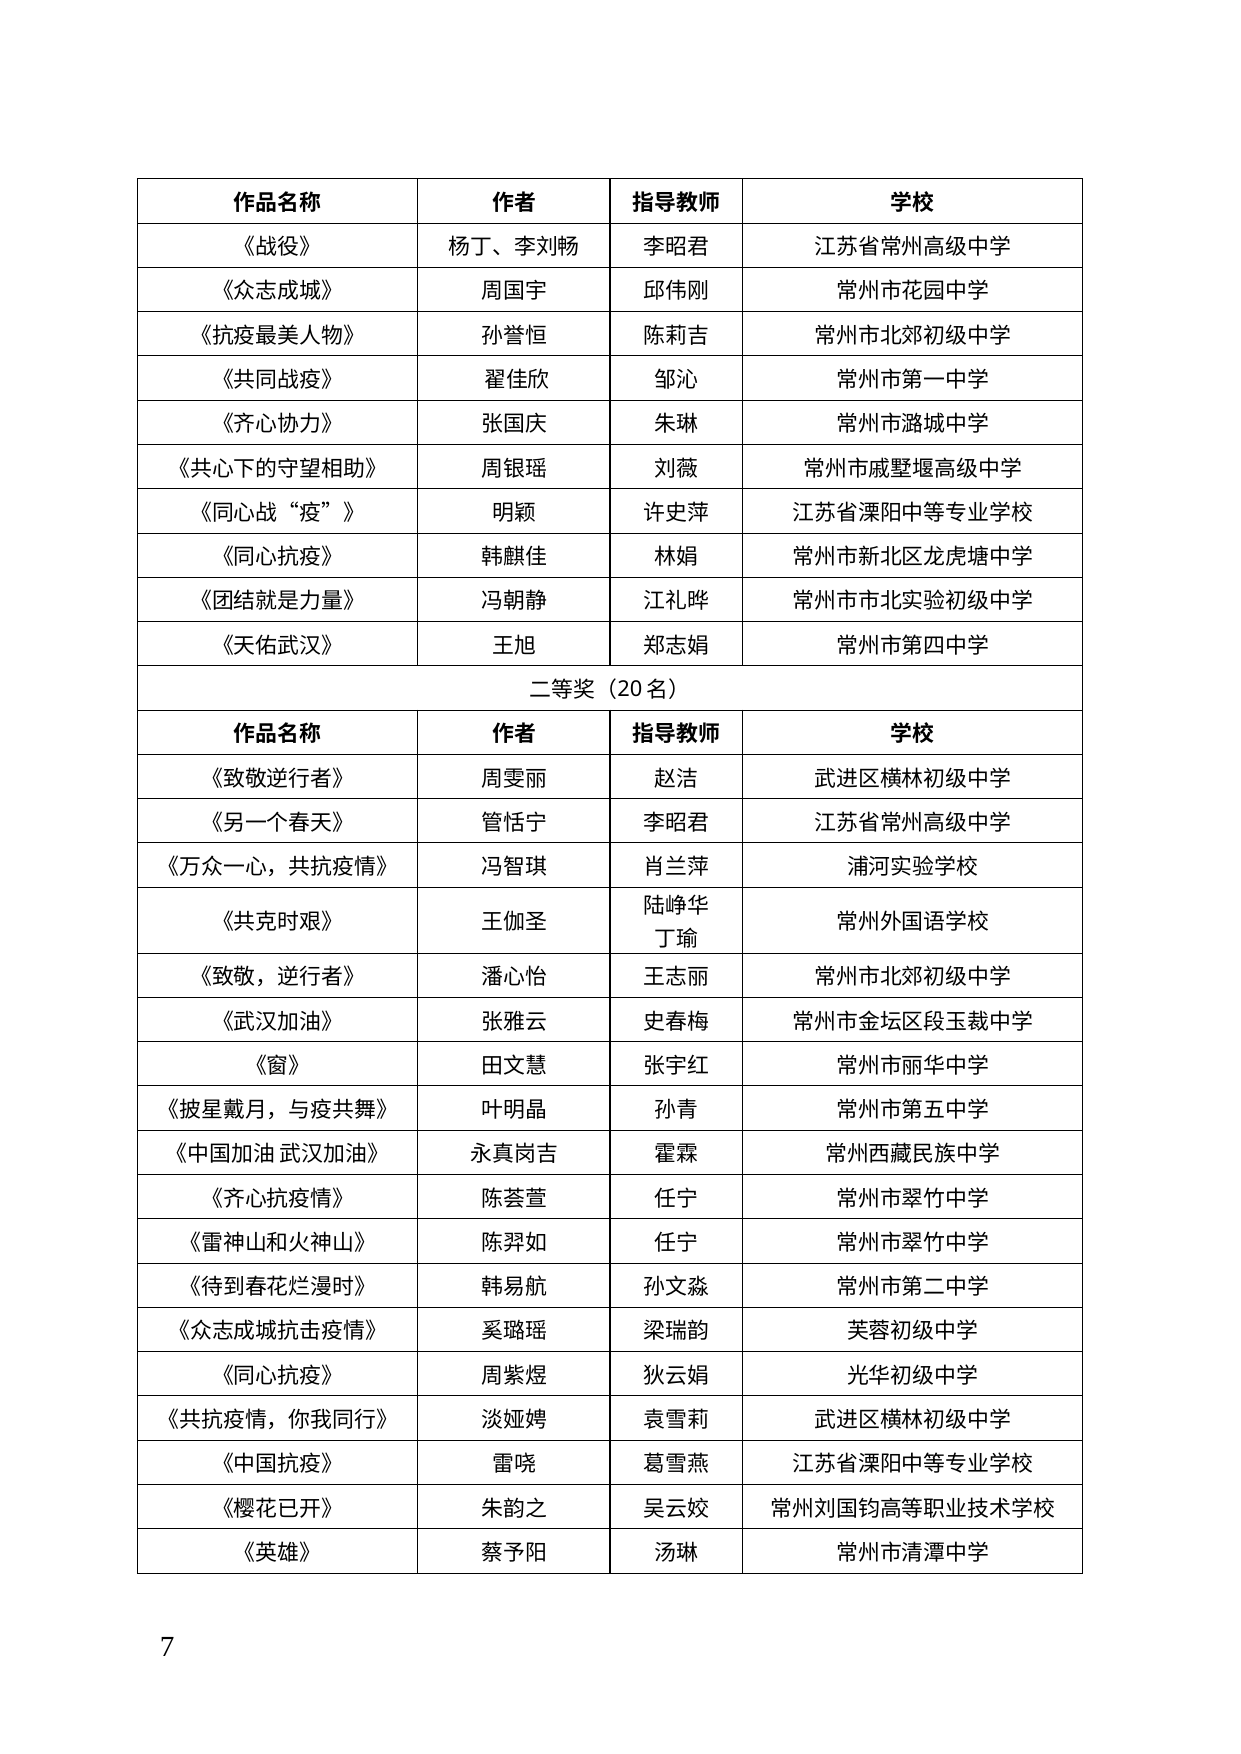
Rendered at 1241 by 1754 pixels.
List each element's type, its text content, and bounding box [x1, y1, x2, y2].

table_cell 《窗》 [138, 1042, 417, 1085]
table_cell 管恬宁 [418, 799, 609, 842]
table_cell 浦河实验学校 [743, 843, 1082, 887]
table_cell 常州市第二中学 [743, 1264, 1082, 1307]
table_cell 朱琳 [611, 401, 742, 444]
table_cell 常州市第五中学 [743, 1086, 1082, 1130]
table_cell 常州市北郊初级中学 [743, 954, 1082, 997]
table_cell 《致敬，逆行者》 [138, 954, 417, 997]
table_cell 陆峥华 丁瑜 [611, 888, 742, 953]
table_cell 常州刘国钧高等职业技术学校 [743, 1485, 1082, 1528]
table_cell 潘心怡 [418, 954, 609, 997]
table_cell 常州市新北区龙虎塘中学 [743, 534, 1082, 577]
table_cell 光华初级中学 [743, 1352, 1082, 1395]
table_cell 邹沁 [611, 356, 742, 399]
table_cell 朱韵之 [418, 1485, 609, 1528]
table_cell 蔡予阳 [418, 1529, 609, 1572]
table_cell 作品名称 [138, 179, 417, 222]
table_cell 李昭君 [611, 224, 742, 267]
table_cell 常州市第一中学 [743, 356, 1082, 399]
table_cell 王旭 [418, 622, 609, 665]
table_cell 常州市丽华中学 [743, 1042, 1082, 1085]
table_cell 常州西藏民族中学 [743, 1131, 1082, 1174]
table_cell 作者 [418, 179, 609, 222]
table_cell 常州市翠竹中学 [743, 1175, 1082, 1218]
table_cell 陈莉吉 [611, 312, 742, 355]
table_cell 任宁 [611, 1219, 742, 1262]
table_cell 《樱花已开》 [138, 1485, 417, 1528]
table_cell 霍霖 [611, 1131, 742, 1174]
table_cell 《万众一心，共抗疫情》 [138, 843, 417, 887]
table_cell 指导教师 [611, 711, 742, 754]
table_cell 《共抗疫情，你我同行》 [138, 1396, 417, 1439]
table_cell 汤琳 [611, 1529, 742, 1572]
table_cell 王志丽 [611, 954, 742, 997]
table_cell 吴云姣 [611, 1485, 742, 1528]
table_cell 冯智琪 [418, 843, 609, 887]
table_cell 《披星戴月，与疫共舞》 [138, 1086, 417, 1130]
table_cell 常州市戚墅堰高级中学 [743, 445, 1082, 488]
table_cell 淡娅娉 [418, 1396, 609, 1439]
table_cell 二等奖（20名） [138, 666, 1082, 709]
table_cell 刘薇 [611, 445, 742, 488]
table_cell 《另一个春天》 [138, 799, 417, 842]
table_cell 田文慧 [418, 1042, 609, 1085]
table_cell 奚璐瑶 [418, 1308, 609, 1351]
table_cell 陈羿如 [418, 1219, 609, 1262]
table_cell 《同心战“疫”》 [138, 489, 417, 532]
table_cell 叶明晶 [418, 1086, 609, 1130]
table_cell 袁雪莉 [611, 1396, 742, 1439]
table_cell 《共同战疫》 [138, 356, 417, 399]
table_cell 《抗疫最美人物》 [138, 312, 417, 355]
table_cell 常州市清潭中学 [743, 1529, 1082, 1572]
table_cell 《中国加油 武汉加油》 [138, 1131, 417, 1174]
table_cell 周国宇 [418, 268, 609, 311]
table_cell 《同心抗疫》 [138, 1352, 417, 1395]
table_cell 作品名称 [138, 711, 417, 754]
table_cell 张雅云 [418, 998, 609, 1041]
table_cell 杨丁、李刘畅 [418, 224, 609, 267]
table_cell 常州市北郊初级中学 [743, 312, 1082, 355]
table_cell 王伽圣 [418, 888, 609, 953]
table_cell 江苏省常州高级中学 [743, 224, 1082, 267]
table_cell 《战役》 [138, 224, 417, 267]
table_cell 武进区横林初级中学 [743, 755, 1082, 798]
table_cell 史春梅 [611, 998, 742, 1041]
table_cell 《共心下的守望相助》 [138, 445, 417, 488]
table_cell 孙誉恒 [418, 312, 609, 355]
table_cell 周雯丽 [418, 755, 609, 798]
table_cell 韩易航 [418, 1264, 609, 1307]
table_cell 常州市翠竹中学 [743, 1219, 1082, 1262]
table_cell 常州市金坛区段玉裁中学 [743, 998, 1082, 1041]
table_cell 许史萍 [611, 489, 742, 532]
table_cell 郑志娟 [611, 622, 742, 665]
table_cell 陈荟萱 [418, 1175, 609, 1218]
table_cell 狄云娟 [611, 1352, 742, 1395]
table_cell 李昭君 [611, 799, 742, 842]
table_cell 明颖 [418, 489, 609, 532]
table_cell 指导教师 [611, 179, 742, 222]
table_cell 《待到春花烂漫时》 [138, 1264, 417, 1307]
table_cell 芙蓉初级中学 [743, 1308, 1082, 1351]
table_cell 赵洁 [611, 755, 742, 798]
table_cell 《英雄》 [138, 1529, 417, 1572]
table_cell 《同心抗疫》 [138, 534, 417, 577]
table_cell 任宁 [611, 1175, 742, 1218]
table_cell 《众志成城抗击疫情》 [138, 1308, 417, 1351]
table_cell 雷哓 [418, 1441, 609, 1484]
table_cell 邱伟刚 [611, 268, 742, 311]
table_cell 《团结就是力量》 [138, 578, 417, 621]
table_cell 《武汉加油》 [138, 998, 417, 1041]
table_cell 张国庆 [418, 401, 609, 444]
table_cell 武进区横林初级中学 [743, 1396, 1082, 1439]
table_cell 江苏省溧阳中等专业学校 [743, 1441, 1082, 1484]
table_cell 周紫煜 [418, 1352, 609, 1395]
table_cell 《雷神山和火神山》 [138, 1219, 417, 1262]
table_cell 常州市花园中学 [743, 268, 1082, 311]
table_cell 常州市潞城中学 [743, 401, 1082, 444]
table_cell 翟佳欣 [418, 356, 609, 399]
table_cell 《中国抗疫》 [138, 1441, 417, 1484]
table_cell 《天佑武汉》 [138, 622, 417, 665]
table_cell 学校 [743, 179, 1082, 222]
table_cell 常州市市北实验初级中学 [743, 578, 1082, 621]
table_cell 林娟 [611, 534, 742, 577]
table_cell 常州市第四中学 [743, 622, 1082, 665]
table_cell 常州外国语学校 [743, 888, 1082, 953]
table_cell 《致敬逆行者》 [138, 755, 417, 798]
table_cell 孙文淼 [611, 1264, 742, 1307]
table_cell 周银瑶 [418, 445, 609, 488]
table_cell 《齐心协力》 [138, 401, 417, 444]
table_cell 江礼晔 [611, 578, 742, 621]
table_cell 学校 [743, 711, 1082, 754]
table_cell 葛雪燕 [611, 1441, 742, 1484]
table_cell 肖兰萍 [611, 843, 742, 887]
table_cell 韩麒佳 [418, 534, 609, 577]
table_cell 《齐心抗疫情》 [138, 1175, 417, 1218]
table_cell 作者 [418, 711, 609, 754]
table_cell 冯朝静 [418, 578, 609, 621]
table_cell 孙青 [611, 1086, 742, 1130]
table_cell 梁瑞韵 [611, 1308, 742, 1351]
table_cell 张宇红 [611, 1042, 742, 1085]
table_cell 《众志成城》 [138, 268, 417, 311]
table_cell 江苏省常州高级中学 [743, 799, 1082, 842]
table_cell 永真岗吉 [418, 1131, 609, 1174]
table_cell 江苏省溧阳中等专业学校 [743, 489, 1082, 532]
table_cell 《共克时艰》 [138, 888, 417, 953]
